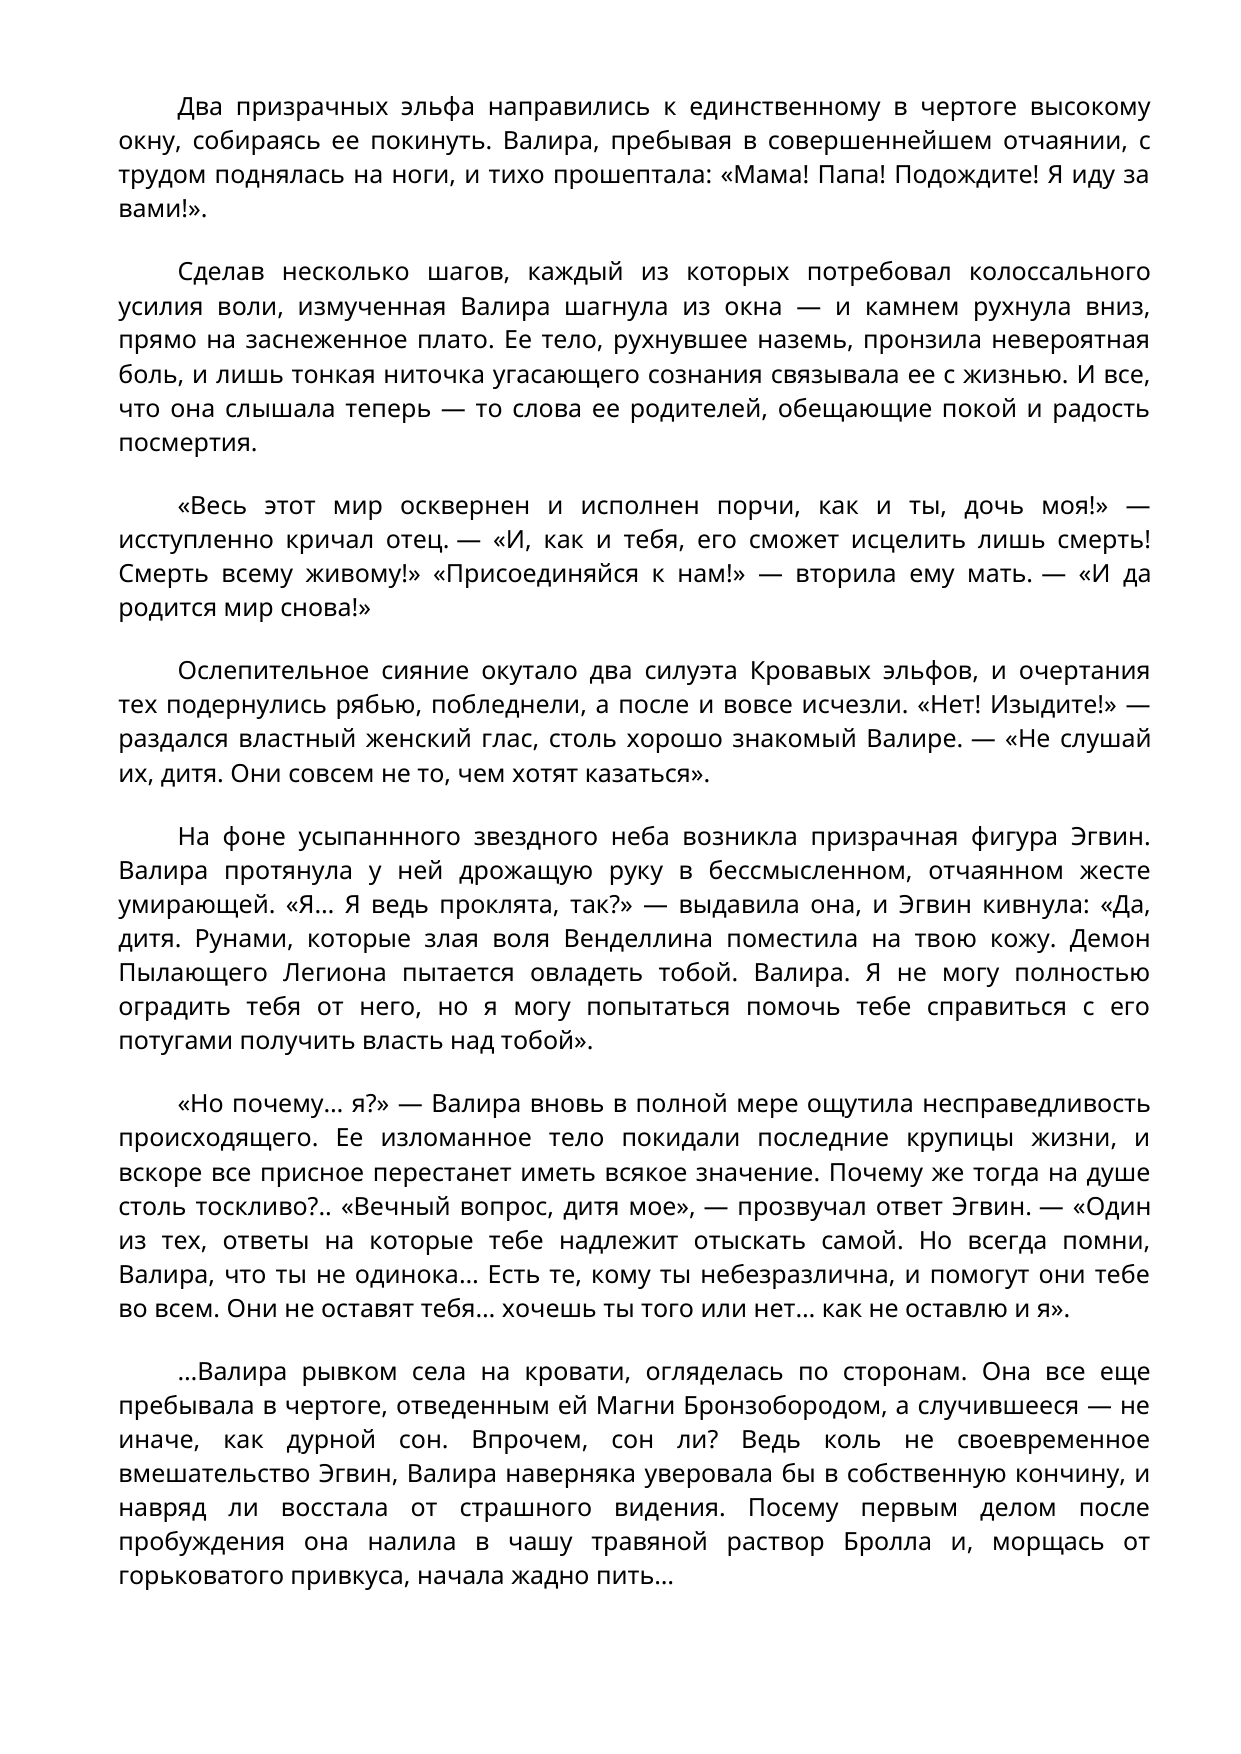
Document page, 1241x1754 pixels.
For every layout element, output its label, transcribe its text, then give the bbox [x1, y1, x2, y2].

text Ослепительное сияние окутало два силуэта Кровавых эльфов, и очертания тех подернулись рябью, побледнели, а после и вовсе исчезли. «Нет! Изыдите!» — раздался властный женский глас, столь хорошо знакомый Валире. — «Не слушай их, дитя. Они совсем не то, чем хотят казаться». [118, 653, 1152, 789]
text Сделав несколько шагов, каждый из которых потребовал колоссального усилия воли, измученная Валира шагнула из окна — и камнем рухнула вниз, прямо на заснеженное плато. Ее тело, рухнувшее наземь, пронзила невероятная боль, и лишь тонкая ниточка угасающего сознания связывала ее с жизнью. И все, что она слышала теперь — то слова ее родителей, обещающие покой и радость посмертия. [118, 254, 1152, 458]
text Два призрачных эльфа направились к единственному в чертоге высокому окну, собираясь ее покинуть. Валира, пребывая в совершеннейшем отчаянии, с трудом поднялась на ноги, и тихо прошептала: «Мама! Папа! Подождите! Я иду за вами!». [118, 89, 1152, 225]
text «Но почему… я?» — Валира вновь в полной мере ощутила несправедливость происходящего. Ее изломанное тело покидали последние крупицы жизни, и вскоре все присное перестанет иметь всякое значение. Почему же тогда на душе столь тоскливо?.. «Вечный вопрос, дитя мое», — прозвучал ответ Эгвин. — «Один из тех, ответы на которые тебе надлежит отыскать самой. Но всегда помни, Валира, что ты не одинока… Есть те, кому ты небезразлична, и помогут они тебе во всем. Они не оставят тебя… хочешь ты того или нет… как не оставлю и я». [118, 1086, 1152, 1324]
text На фоне усыпаннного звездного неба возникла призрачная фигура Эгвин. Валира протянула у ней дрожащую руку в бессмысленном, отчаянном жесте умирающей. «Я… Я ведь проклята, так?» — выдавила она, и Эгвин кивнула: «Да, дитя. Рунами, которые злая воля Венделлина поместила на твою кожу. Демон Пылающего Легиона пытается овладеть тобой. Валира. Я не могу полностью оградить тебя от него, но я могу попытаться помочь тебе справиться с его потугами получить власть над тобой». [118, 818, 1152, 1057]
text …Валира рывком села на кровати, огляделась по сторонам. Она все еще пребывала в чертоге, отведенным ей Магни Бронзобородом, а случившееся — не иначе, как дурной сон. Впрочем, сон ли? Ведь коль не своевременное вмешательство Эгвин, Валира наверняка уверовала бы в собственную кончину, и навряд ли восстала от страшного видения. Посему первым делом после пробуждения она налила в чашу травяной раствор Бролла и, морщась от горьковатого привкуса, начала жадно пить… [118, 1354, 1152, 1592]
text «Весь этот мир осквернен и исполнен порчи, как и ты, дочь моя!» — исступленно кричал отец. — «И, как и тебя, его сможет исцелить лишь смерть! Смерть всему живому!» «Присоединяйся к нам!» — вторила ему мать. — «И да родится мир снова!» [118, 488, 1152, 624]
